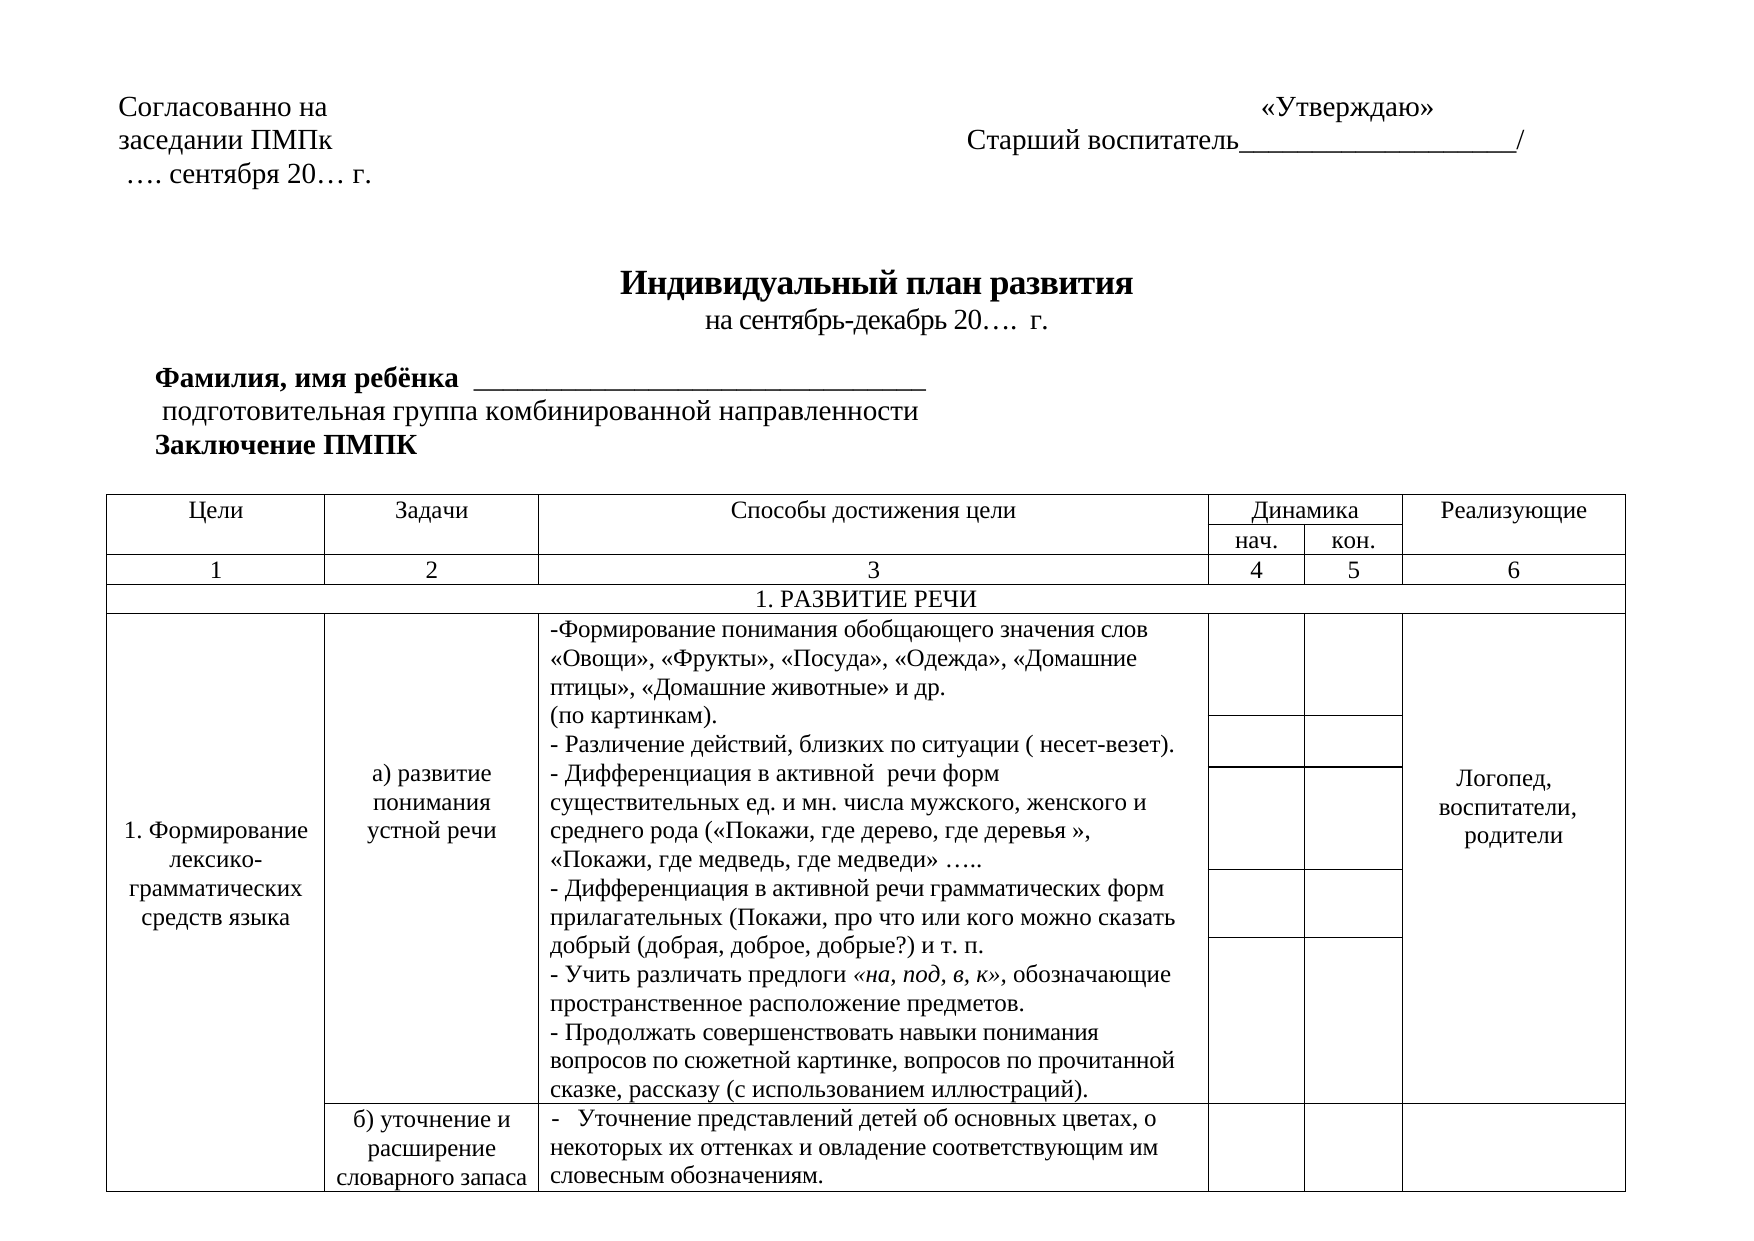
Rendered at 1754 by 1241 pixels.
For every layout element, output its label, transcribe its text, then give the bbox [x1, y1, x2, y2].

text Фамилия, имя ребёнка _______________________________ [118, 360, 1636, 393]
table_cell [1305, 768, 1402, 869]
table_cell кон. [1305, 525, 1402, 554]
table_header Реализующие [1403, 495, 1625, 554]
table_header Цели [107, 495, 324, 554]
table_cell [1209, 768, 1304, 869]
table_cell [1305, 1104, 1402, 1191]
text заседании ПМПк Старший воспитатель___________________/ [118, 122, 1636, 156]
table_cell нач. [1209, 525, 1304, 554]
table_cell 3 [539, 555, 1208, 583]
table_header Задачи [325, 495, 538, 554]
table_cell [1209, 938, 1304, 1103]
table_cell [1209, 716, 1304, 766]
table_header Способы достижения цели [539, 495, 1208, 554]
table_cell [1305, 938, 1402, 1103]
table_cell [539, 1104, 1208, 1191]
text Согласованно на «Утверждаю» [118, 89, 1636, 122]
table_header Динамика [1209, 495, 1402, 524]
table_cell 1. РАЗВИТИЕ РЕЧИ [107, 585, 1625, 613]
table_cell 4 [1209, 555, 1304, 583]
table_cell Логопед, воспитатели, родители [1403, 614, 1625, 1103]
table_cell 1. Формирование лексико-грамматических средств языка [107, 614, 324, 1191]
table_cell [1305, 870, 1402, 937]
table_cell [1209, 870, 1304, 937]
table_cell [1305, 716, 1402, 766]
text Заключение ПМПК [118, 427, 1636, 461]
text Индивидуальный план развития [118, 261, 1636, 302]
text подготовительная группа комбинированной направленности [118, 393, 1636, 427]
table_cell [1209, 614, 1304, 715]
table_cell -Формирование понимания обобщающего значения слов «Овощи», «Фрукты», «Посуда», «Одежда», «Домашние птицы», «Домашние животные» и др. (по картинкам). - Различение действий, близких по ситуации ( несет-везет). - Дифференциация в активной речи форм существительных ед. и мн. числа мужского, женского и среднего рода («Покажи, где дерево, где деревья », «Покажи, где медведь, где медведи» ….. - Дифференциация в активной речи грамматических форм прилагательных (Покажи, про что или кого можно сказать добрый (добрая, доброе, добрые?) и т. п. - Учить различать предлоги «на, под, в, к», обозначающие пространственное расположение предметов. - Продолжать совершенствовать навыки понимания вопросов по сюжетной картинке, вопросов по прочитанной сказке, рассказу (с использованием иллюстраций). [539, 614, 1208, 1103]
text на сентябрь-декабрь 20…. г. [118, 302, 1636, 336]
table_cell а) развитие понимания устной речи [325, 614, 538, 1103]
text …. сентября 20… г. [118, 156, 1636, 189]
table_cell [325, 1104, 538, 1191]
table_cell 1 [107, 555, 324, 583]
table_cell 2 [325, 555, 538, 583]
table_cell 6 [1403, 555, 1625, 583]
table_cell [1305, 614, 1402, 715]
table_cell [1403, 1104, 1625, 1191]
table_cell [1209, 1104, 1304, 1191]
table_cell 5 [1305, 555, 1402, 583]
